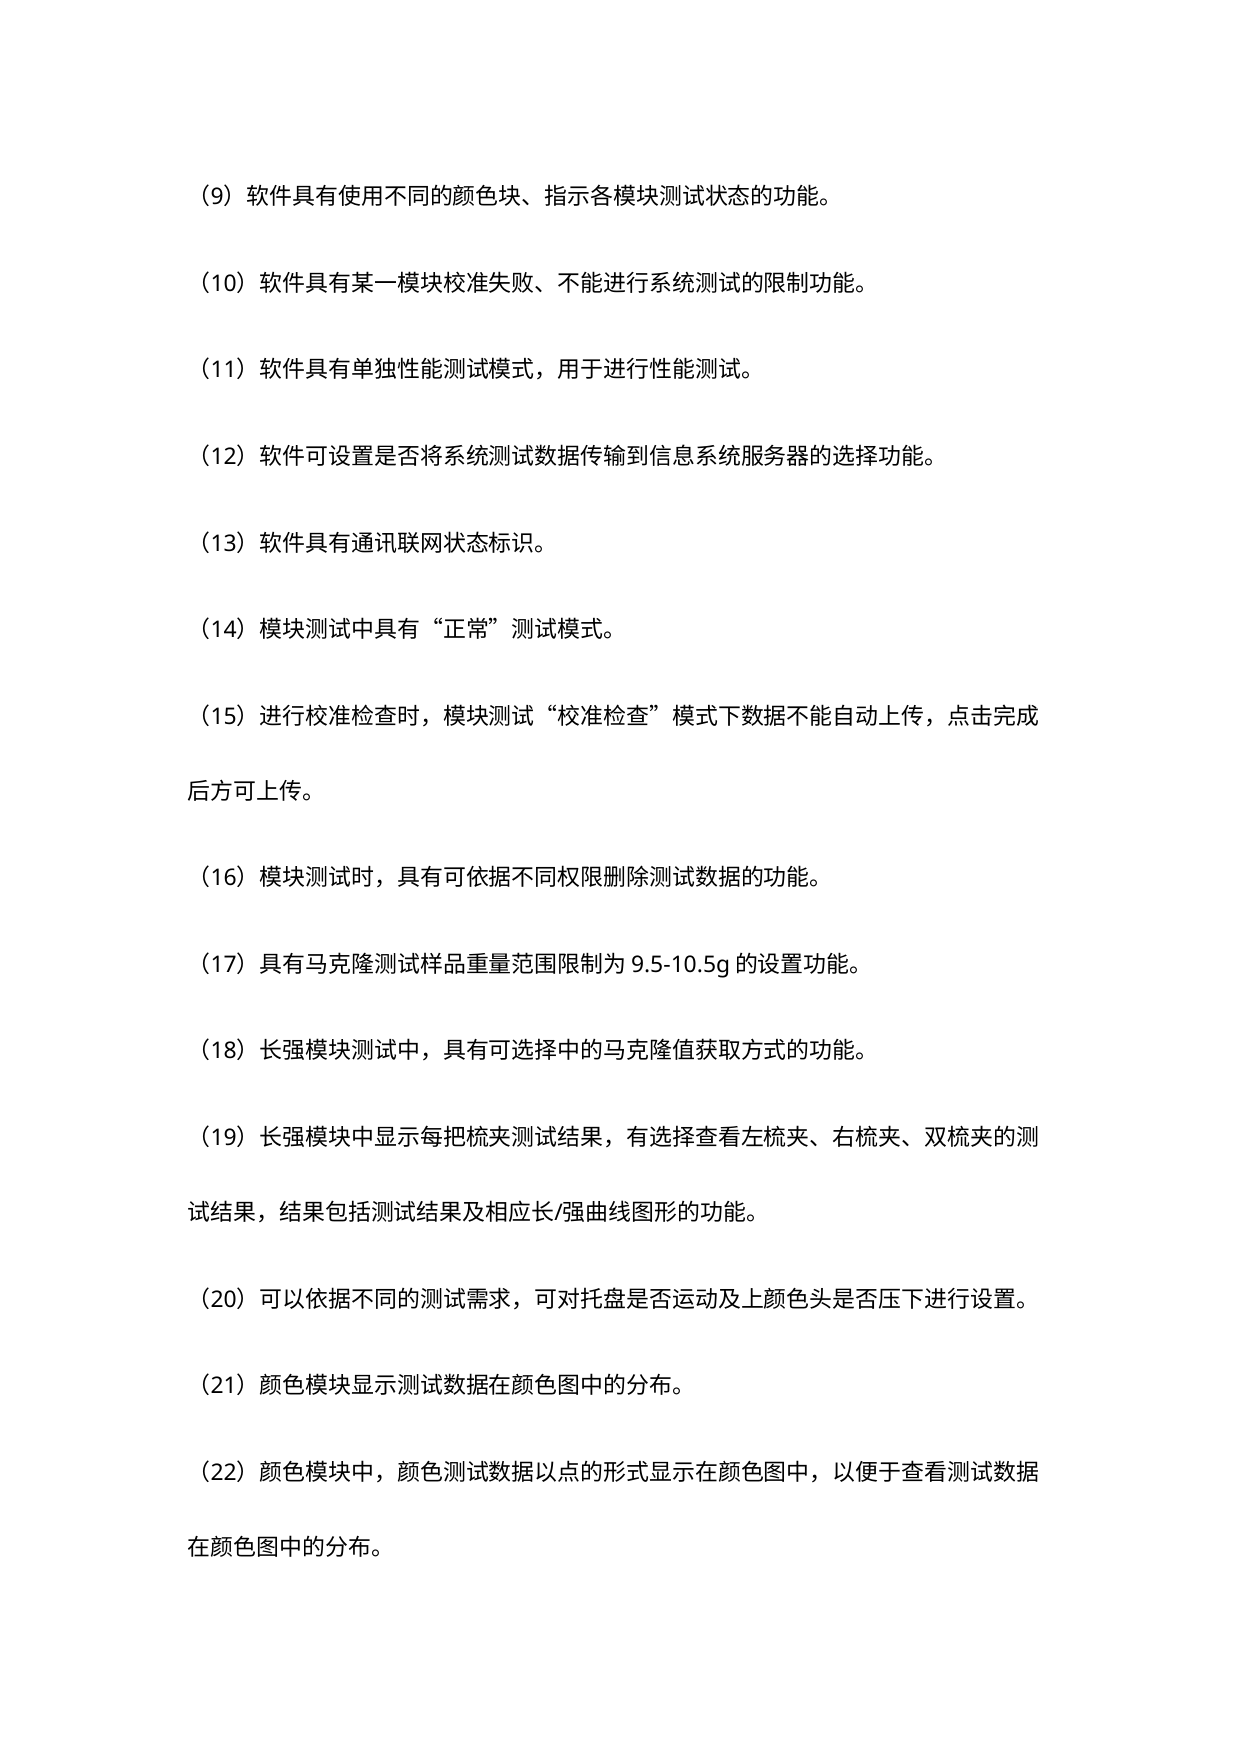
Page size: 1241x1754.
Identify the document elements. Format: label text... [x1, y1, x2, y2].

text （13）软件具有通讯联网状态标识。 [187, 509, 1053, 574]
text （17）具有马克隆测试样品重量范围限制为9.5-10.5g的设置功能。 [187, 930, 1053, 995]
text （9）软件具有使用不同的颜色块、指示各模块测试状态的功能。 [187, 162, 1053, 227]
text （18）长强模块测试中，具有可选择中的马克隆值获取方式的功能。 [187, 1017, 1053, 1082]
text （14）模块测试中具有“正常”测试模式。 [187, 595, 1053, 660]
text （19）长强模块中显示每把梳夹测试结果，有选择查看左梳夹、右梳夹、双梳夹的测试结果，结果包括测试结果及相应长/强曲线图形的功能。 [187, 1103, 1053, 1243]
text （22）颜色模块中，颜色测试数据以点的形式显示在颜色图中，以便于查看测试数据在颜色图中的分布。 [187, 1438, 1053, 1578]
text （15）进行校准检查时，模块测试“校准检查”模式下数据不能自动上传，点击完成后方可上传。 [187, 682, 1053, 822]
text （20）可以依据不同的测试需求，可对托盘是否运动及上颜色头是否压下进行设置。 [187, 1264, 1053, 1329]
text （21）颜色模块显示测试数据在颜色图中的分布。 [187, 1351, 1053, 1416]
text （16）模块测试时，具有可依据不同权限删除测试数据的功能。 [187, 843, 1053, 908]
text （12）软件可设置是否将系统测试数据传输到信息系统服务器的选择功能。 [187, 422, 1053, 487]
text （10）软件具有某一模块校准失败、不能进行系统测试的限制功能。 [187, 249, 1053, 314]
text （11）软件具有单独性能测试模式，用于进行性能测试。 [187, 335, 1053, 400]
